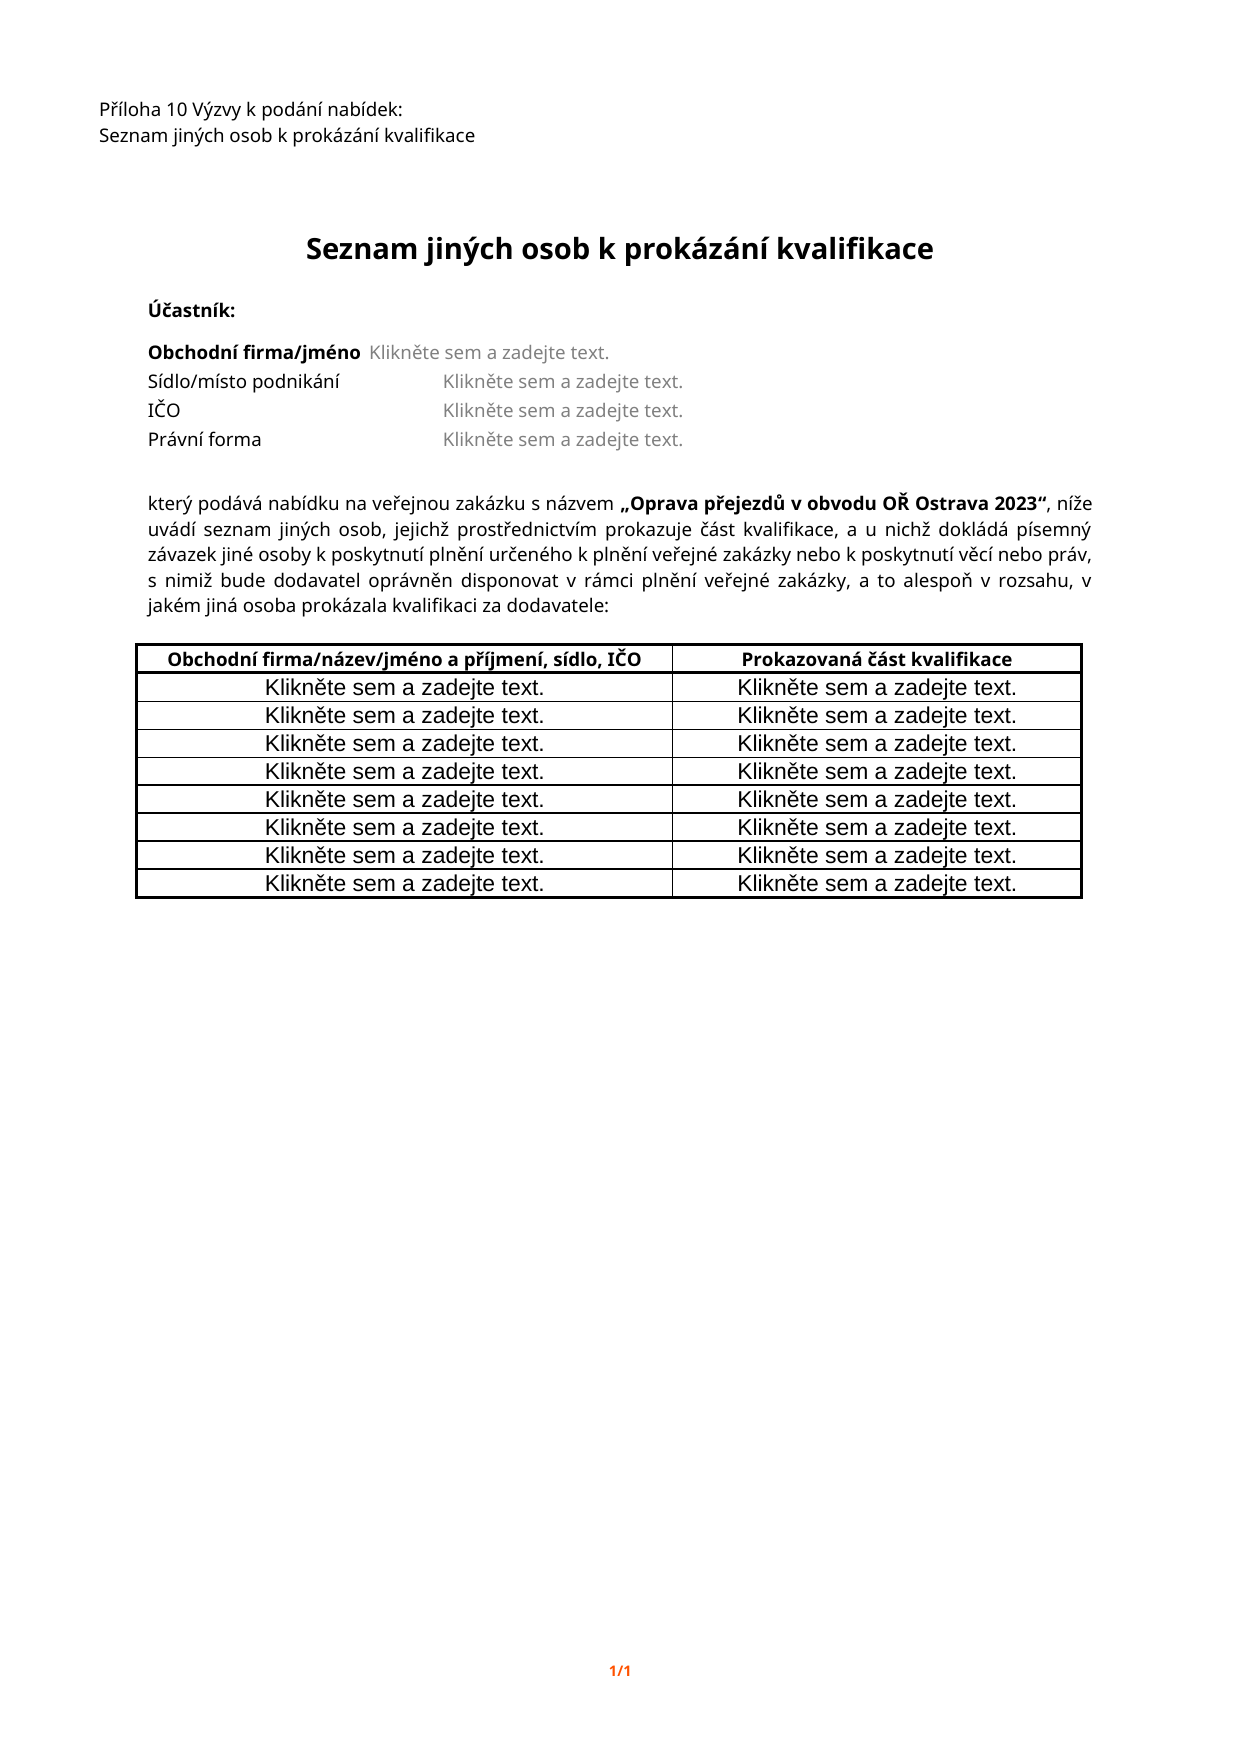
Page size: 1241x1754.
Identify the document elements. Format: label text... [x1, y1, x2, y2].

text IČO [148, 394, 1093, 423]
text Právní forma [148, 423, 1093, 452]
table_header Prokazovaná část kvalifikace [673, 646, 1080, 671]
text Účastník: [148, 293, 1093, 324]
title Seznam jiných osob k prokázání kvalifikace [148, 228, 1093, 268]
text který podává nabídku na veřejnou zakázku s názvem „Oprava přejezdů v obvodu OŘ Ostrava 2023“, níže uvádí seznam jiných osob, jejichž prostřednictvím prokazuje část kvalifikace, a u nichž dokládá písemný závazek jiné osoby k poskytnutí plnění určeného k plnění veřejné zakázky nebo k poskytnutí věcí nebo práv, s nimiž bude dodavatel oprávněn disponovat v rámci plnění veřejné zakázky, a to alespoň v rozsahu, v jakém jiná osoba prokázala kvalifikaci za dodavatele: [148, 490, 1093, 618]
table_header Obchodní firma/název/jméno a příjmení, sídlo, IČO [138, 646, 672, 671]
text Sídlo/místo podnikání [148, 365, 1093, 394]
text Obchodní firma/jméno [148, 336, 1093, 365]
